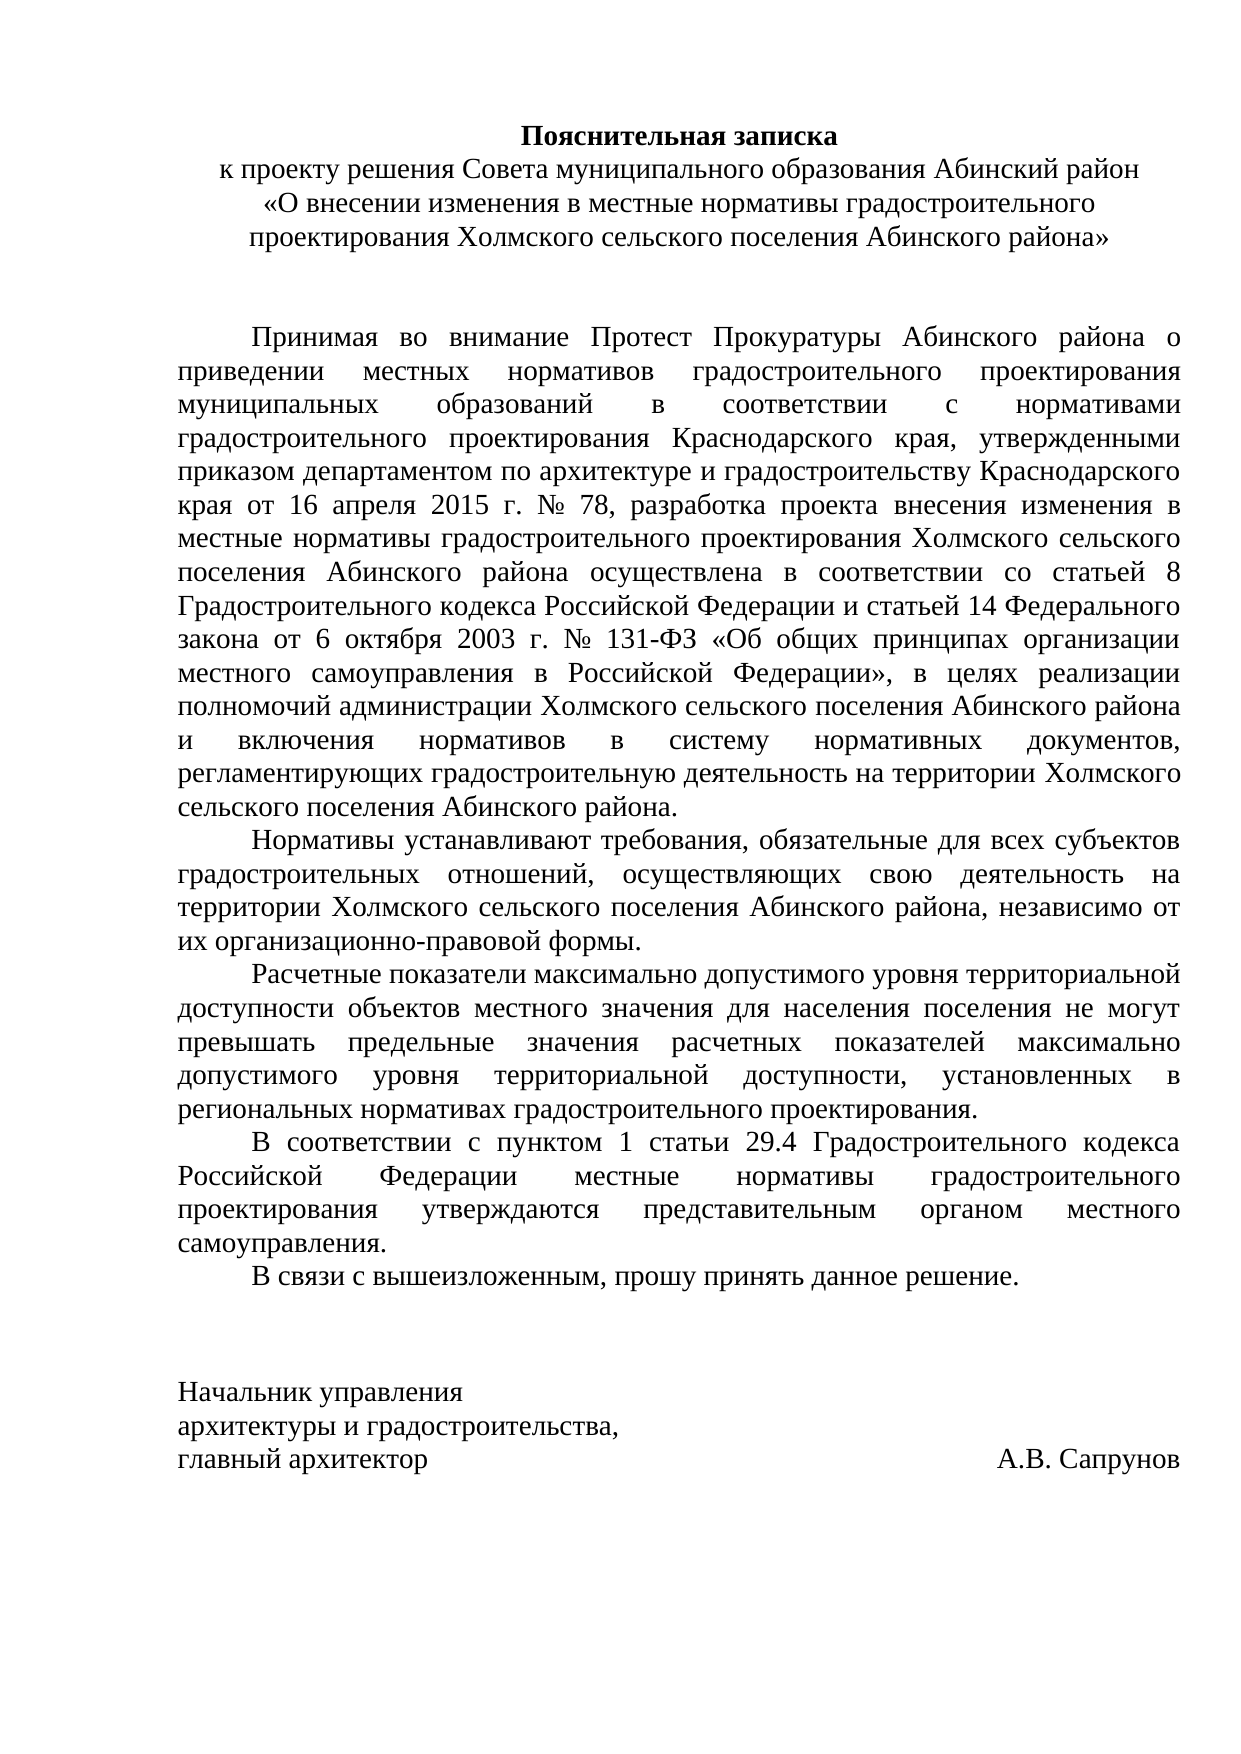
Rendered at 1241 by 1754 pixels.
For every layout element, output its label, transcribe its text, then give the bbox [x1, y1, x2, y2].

subtitle Принимая во внимание Протест Прокуратуры Абинского района о приведении местных нормативов градостроительного проектирования муниципальных образований в соответствии с нормативами градостроительного проектирования Краснодарского края, утвержденными приказом департаментом по архитектуре и градостроительству Краснодарского края от 16 апреля 2015 г. № 78, разработка проекта внесения изменения в местные нормативы градостроительного проектирования Холмского сельского поселения Абинского района осуществлена в соответствии со статьей 8 Градостроительного кодекса Российской Федерации и статьей 14 Федерального закона от 6 октября 2003 г. № 131-ФЗ «Об общих принципах организации местного самоуправления в Российской Федерации», в целях реализации полномочий администрации Холмского сельского поселения Абинского района и включения нормативов в систему нормативных документов, регламентирующих градостроительную деятельность на территории Холмского сельского поселения Абинского района. [177, 319, 1181, 822]
subtitle «О внесении изменения в местные нормативы градостроительного проектирования Холмского сельского поселения Абинского района» [177, 185, 1181, 252]
text Пояснительная записка [177, 118, 1181, 152]
text В соответствии с пунктом 1 статьи 29.4 Градостроительного кодекса Российской Федерации местные нормативы градостроительного проектирования утверждаются представительным органом местного самоуправления. [177, 1124, 1181, 1258]
text к проекту решения Совета муниципального образования Абинский район [177, 152, 1181, 185]
text Нормативы устанавливают требования, обязательные для всех субъектов градостроительных отношений, осуществляющих свою деятельность на территории Холмского сельского поселения Абинского района, независимо от их организационно-правовой формы. [177, 822, 1181, 957]
text Начальник управления [177, 1374, 1181, 1408]
text В связи с вышеизложенным, прошу принять данное решение. [177, 1258, 1181, 1292]
text главный архитектор А.В. Сапрунов [177, 1441, 1181, 1475]
text Расчетные показатели максимально допустимого уровня территориальной доступности объектов местного значения для населения поселения не могут превышать предельные значения расчетных показателей максимально допустимого уровня территориальной доступности, установленных в региональных нормативах градостроительного проектирования. [177, 957, 1181, 1124]
text архитектуры и градостроительства, [177, 1408, 1181, 1441]
